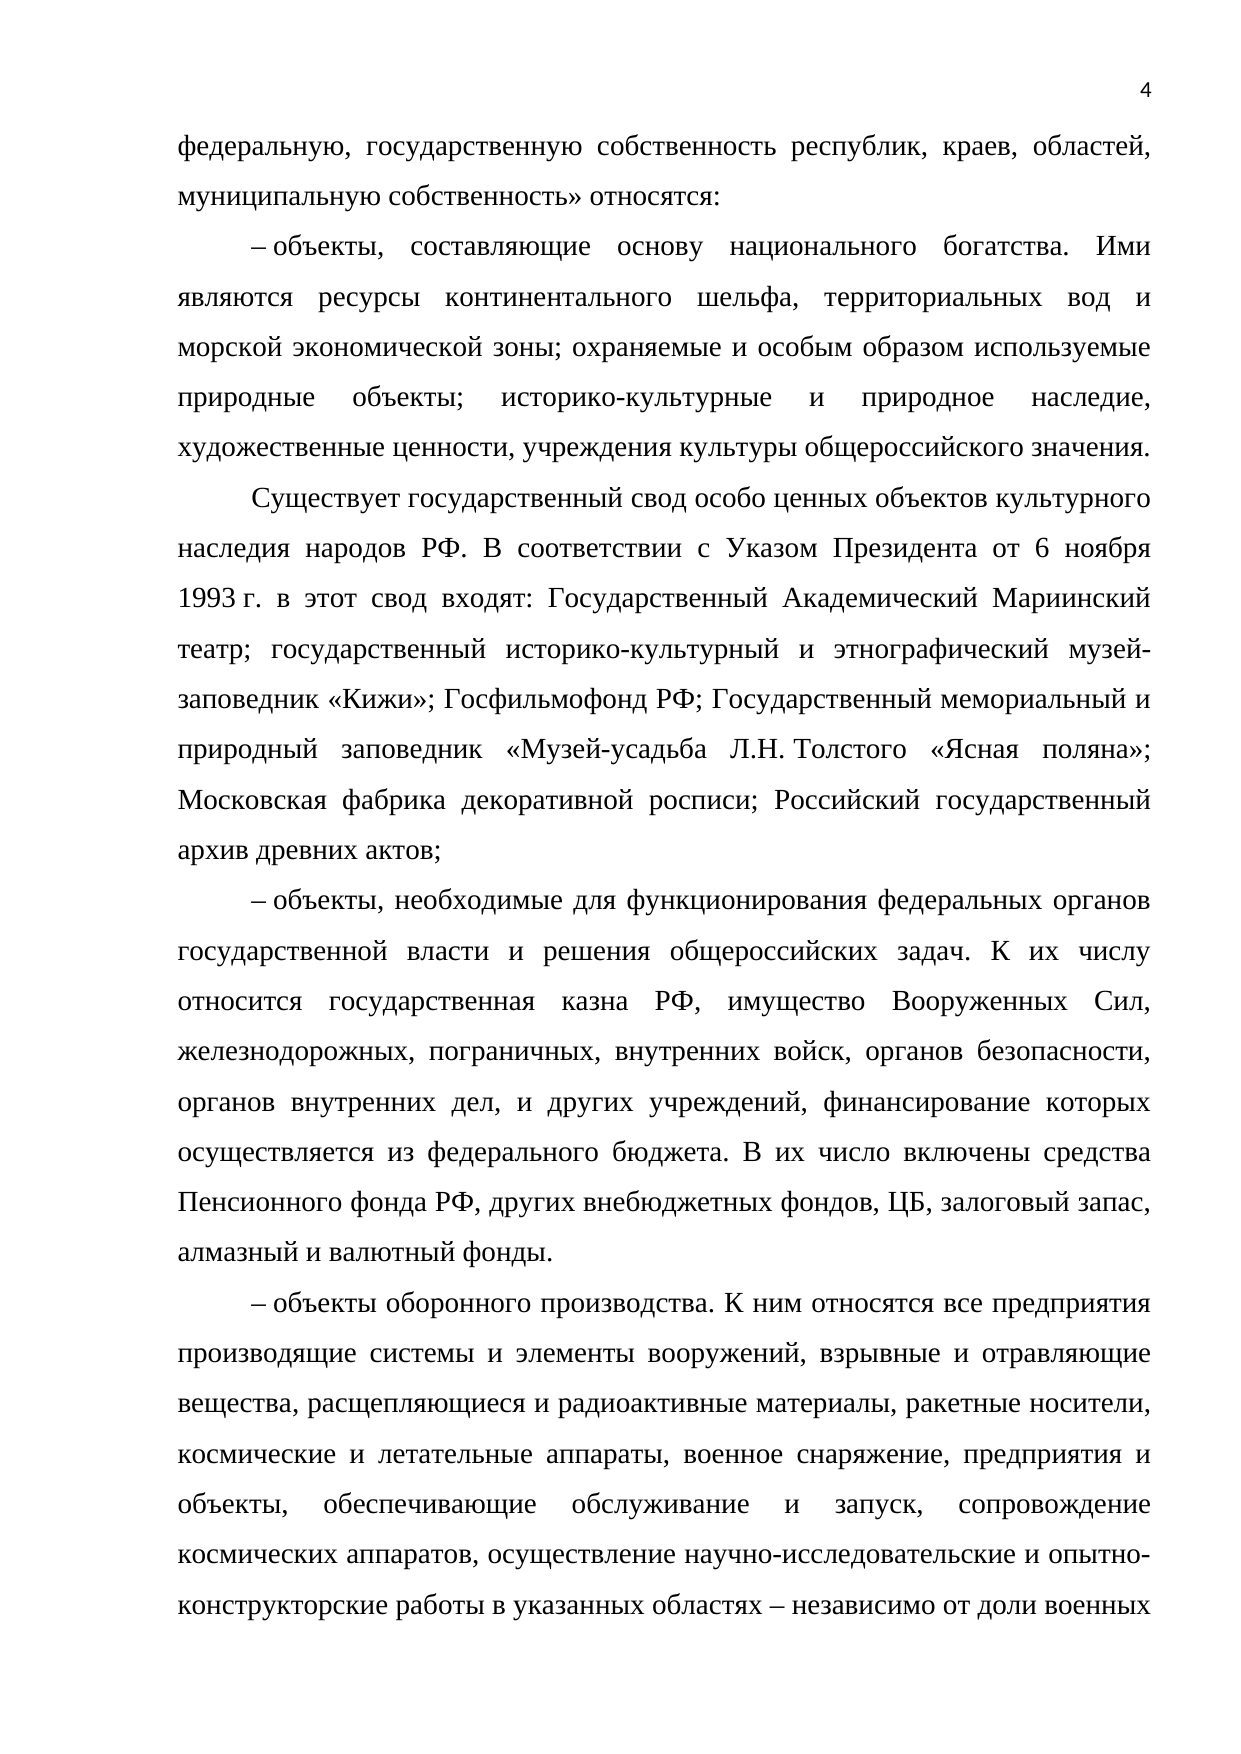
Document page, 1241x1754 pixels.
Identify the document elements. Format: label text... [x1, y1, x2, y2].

text Существует государственный свод особо ценных объектов культурного наследия народов РФ. В соответствии с Указом Президента от 6 ноября 1993 г. в этот свод входят: Государственный Академический Мариинский театр; государственный историко-культурный и этнографический музей-заповедник «Кижи»; Госфильмофонд РФ; Государственный мемориальный и природный заповедник «Музей-усадьба Л.Н. Толстого «Ясная поляна»; Московская фабрика декоративной росписи; Российский государственный архив древних актов; [177, 480, 1152, 866]
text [177, 128, 1152, 212]
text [177, 1285, 1152, 1620]
text – объекты, необходимые для функционирования федеральных органов государственной власти и решения общероссийских задач. К их числу относится государственная казна РФ, имущество Вооруженных Сил, железнодорожных, пограничных, внутренних войск, органов безопасности, органов внутренних дел, и других учреждений, финансирование которых осуществляется из федерального бюджета. В их число включены средства Пенсионного фонда РФ, других внебюджетных фондов, ЦБ, залоговый запас, алмазный и валютный фонды. [177, 882, 1152, 1268]
text – объекты, составляющие основу национального богатства. Ими являются ресурсы континентального шельфа, территориальных вод и морской экономической зоны; охраняемые и особым образом используемые природные объекты; историко-культурные и природное наследие, художественные ценности, учреждения культуры общероссийского значения. [177, 228, 1152, 463]
